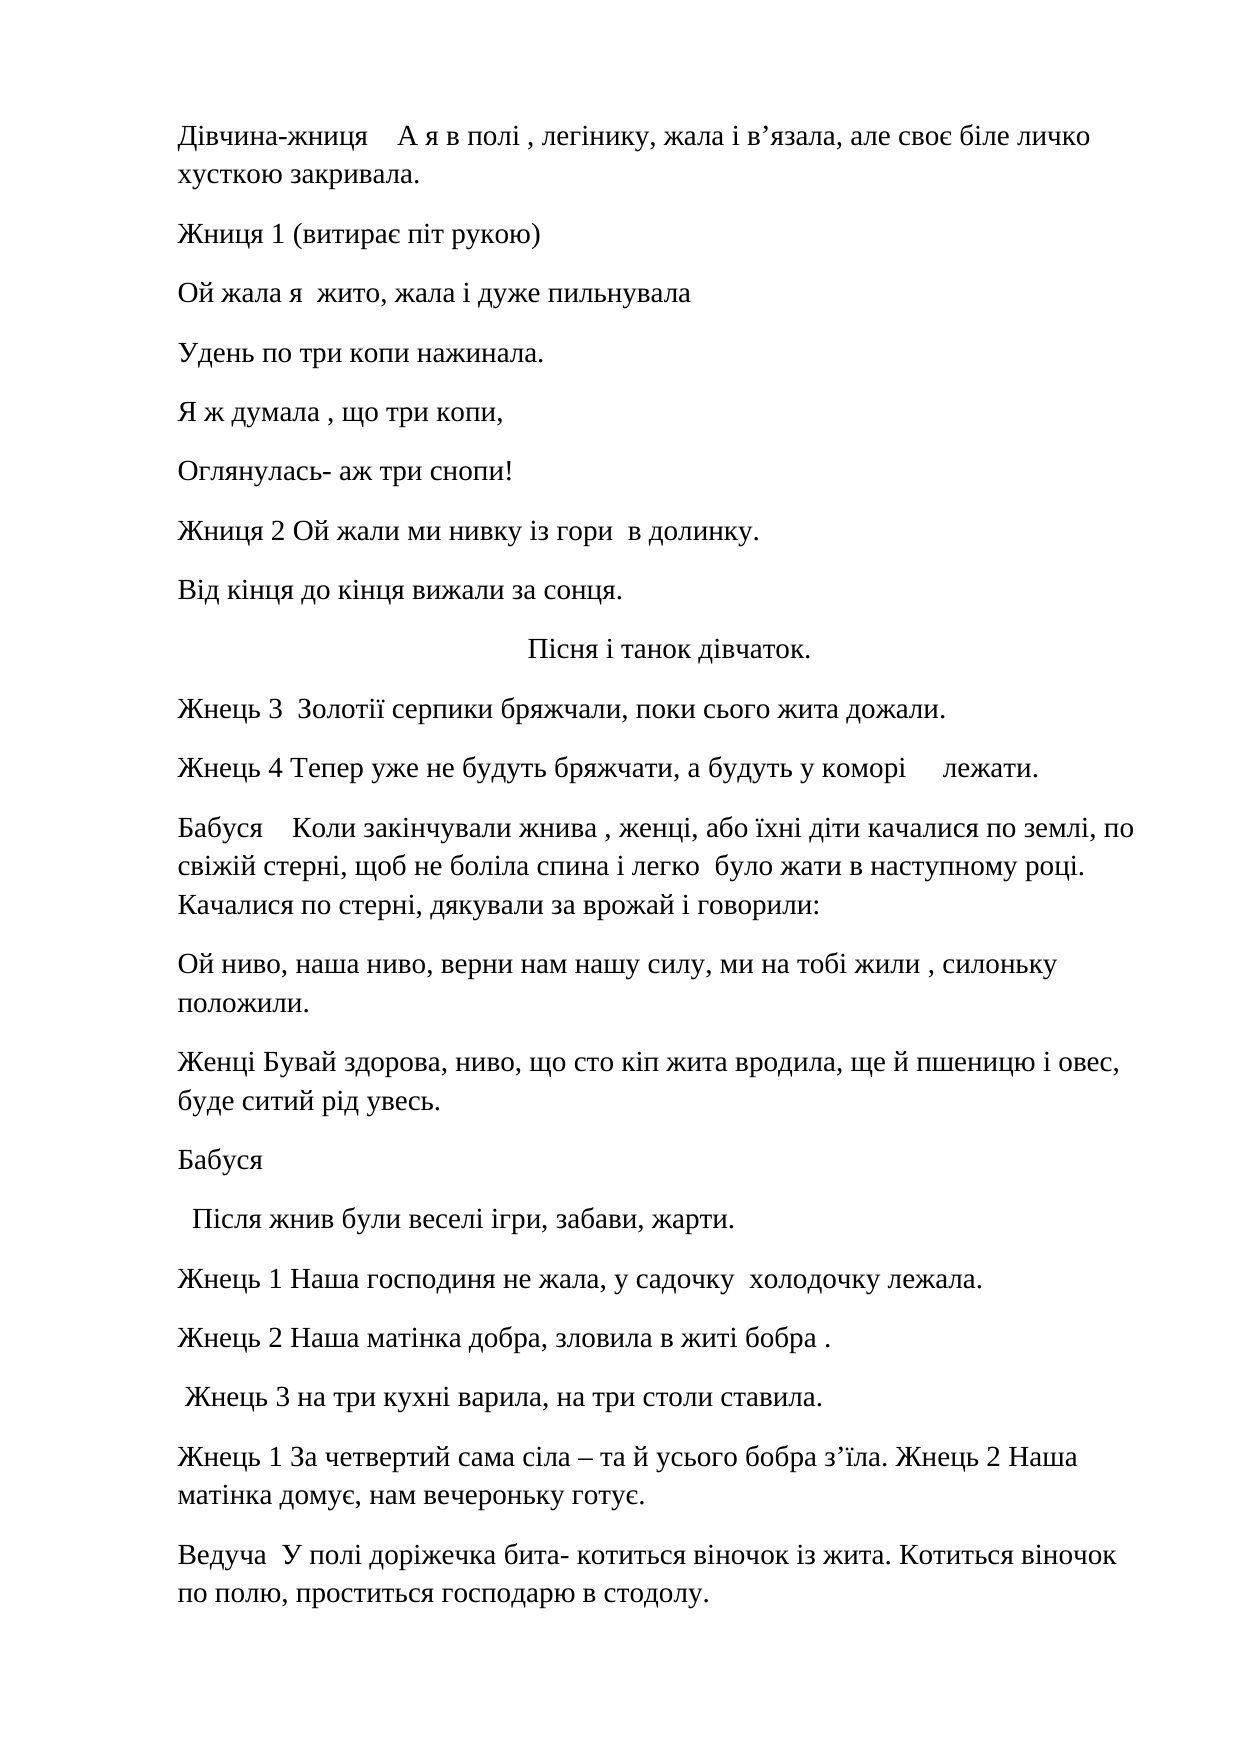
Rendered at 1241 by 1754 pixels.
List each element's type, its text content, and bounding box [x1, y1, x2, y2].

text Жнець 3 Золотії серпики бряжчали, поки сього жита дожали. [177, 691, 1152, 724]
text Удень по три копи нажинала. [177, 335, 1152, 368]
text Я ж думала , що три копи, [177, 394, 1152, 428]
text Жниця 2 Ой жали ми нивку із гори в долинку. [177, 513, 1152, 546]
text Бабуся [177, 1142, 1152, 1176]
text Бабуся Коли закінчували жнива , женці, або їхні діти качалися по землі, по свіжій стерні, щоб не боліла спина і легко було жати в наступному році. Качалися по стерні, дякували за врожай і говорили: [177, 810, 1152, 920]
text Ой ниво, наша ниво, верни нам нашу силу, ми на тобі жили , силоньку положили. [177, 946, 1152, 1018]
text Оглянулась- аж три снопи! [177, 453, 1152, 487]
text Від кінця до кінця вижали за сонця. [177, 572, 1152, 606]
text Дівчина-жниця А я в полі , легінику, жала і в’язала, але своє біле личко хусткою закривала. [177, 118, 1152, 190]
text Пісня і танок дівчаток. [177, 632, 1152, 665]
text Жнець 1 Наша господиня не жала, у садочку холодочку лежала. [177, 1261, 1152, 1294]
text Жнець 4 Тепер уже не будуть бряжчати, а будуть у коморі лежати. [177, 750, 1152, 784]
text Женці Бувай здорова, ниво, що сто кіп жита вродила, ще й пшеницю і овес, буде ситий рід увесь. [177, 1044, 1152, 1116]
text Жнець 1 За четвертий сама сіла – та й усього бобра з’їла. Жнець 2 Наша матінка домує, нам вечероньку готує. [177, 1439, 1152, 1511]
text Ведуча У полі доріжечка бита- котиться віночок із жита. Котиться віночок по полю, проститься господарю в стодолу. [177, 1537, 1152, 1609]
text Ой жала я жито, жала і дуже пильнувала [177, 275, 1152, 309]
text Жнець 2 Наша матінка добра, зловила в житі бобра . [177, 1320, 1152, 1354]
text Жнець 3 на три кухні варила, на три столи ставила. [177, 1379, 1152, 1413]
text Жниця 1 (витирає піт рукою) [177, 216, 1152, 249]
text Після жнив були веселі ігри, забави, жарти. [177, 1201, 1152, 1235]
